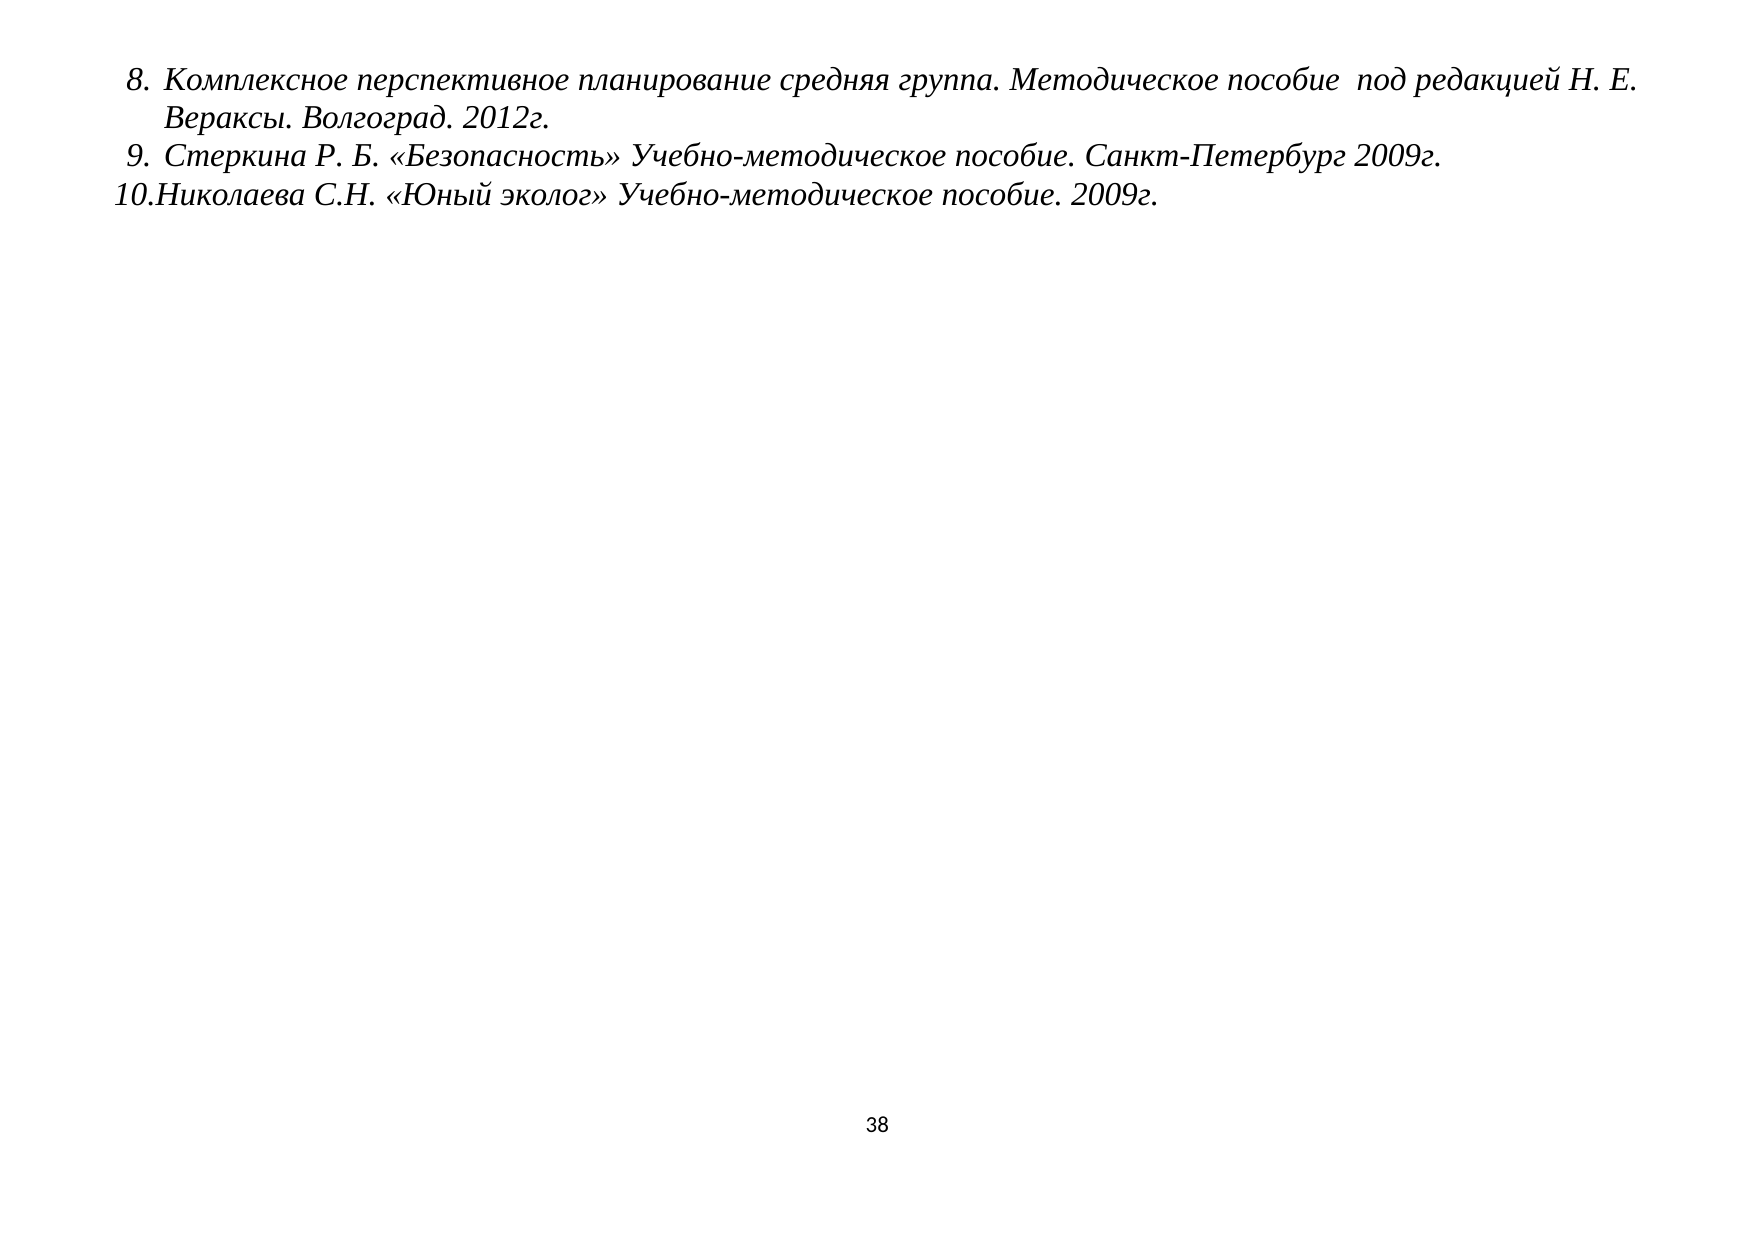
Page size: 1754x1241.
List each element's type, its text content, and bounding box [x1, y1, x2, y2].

text 10.Николаева С.Н. «Юный эколог» Учебно-методическое пособие. 2009г. [89, 174, 1665, 212]
list Комплексное перспективное планирование средняя группа. Методическое пособие под редакцией Н. Е. Вераксы. Волгоград. 2012г. [126, 59, 1665, 136]
list Стеркина Р. Б. «Безопасность» Учебно-методическое пособие. Санкт-Петербург 2009г. [126, 136, 1665, 174]
